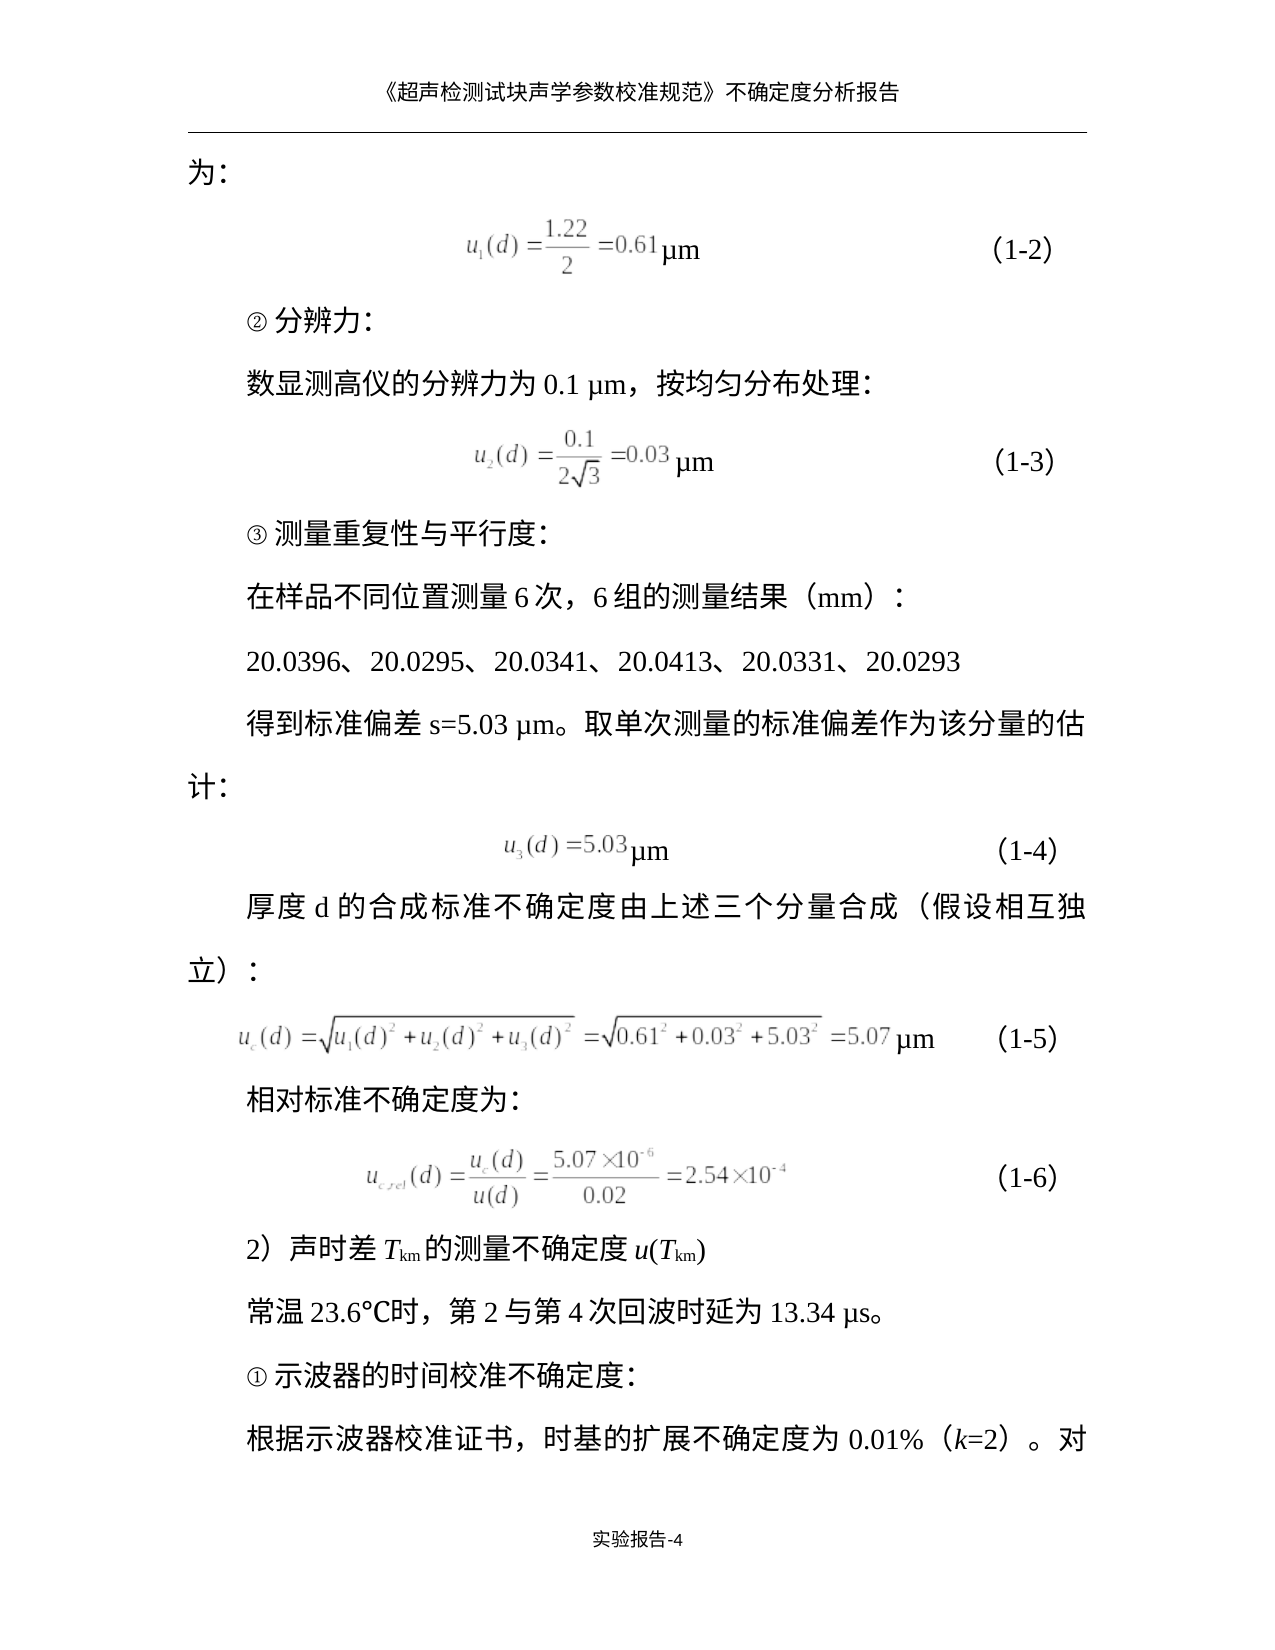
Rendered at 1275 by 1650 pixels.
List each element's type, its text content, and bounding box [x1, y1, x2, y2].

text ②分辨力： [187, 297, 1087, 339]
text 常温23.6℃时，第2与第4次回波时延为13.34 µs。 [187, 1289, 1087, 1331]
table_header µm [223, 1011, 947, 1077]
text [187, 150, 1087, 192]
table_header （1-4） [947, 828, 1087, 884]
table_header [223, 1140, 932, 1225]
table_header （1-6） [932, 1140, 1087, 1225]
text ③测量重复性与平行度： [187, 510, 1087, 553]
table_header （1-5） [947, 1011, 1087, 1077]
text 得到标准偏差s=5.03 µm。取单次测量的标准偏差作为该分量的估计： [187, 701, 1087, 806]
text 20.0396、20.0295、20.0341、20.0413、20.0331、20.0293 [187, 637, 1087, 679]
text 数显测高仪的分辨力为0.1 µm，按均匀分布处理： [187, 361, 1087, 403]
text 在样品不同位置测量6次，6组的测量结果（mm）： [187, 574, 1087, 616]
text ①示波器的时间校准不确定度： [187, 1352, 1087, 1394]
table_header µm [223, 828, 947, 884]
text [187, 1416, 1087, 1458]
text 相对标准不确定度为： [187, 1077, 1087, 1119]
table_header （1-3） [962, 424, 1087, 510]
table_header µm [223, 424, 962, 510]
table_header µm [206, 214, 958, 297]
text 2）声时差Tkm的测量不确定度u(Tkm) [187, 1225, 1087, 1268]
table_header （1-2） [958, 214, 1087, 297]
text 厚度d的合成标准不确定度由上述三个分量合成（假设相互独立）： [187, 884, 1087, 989]
